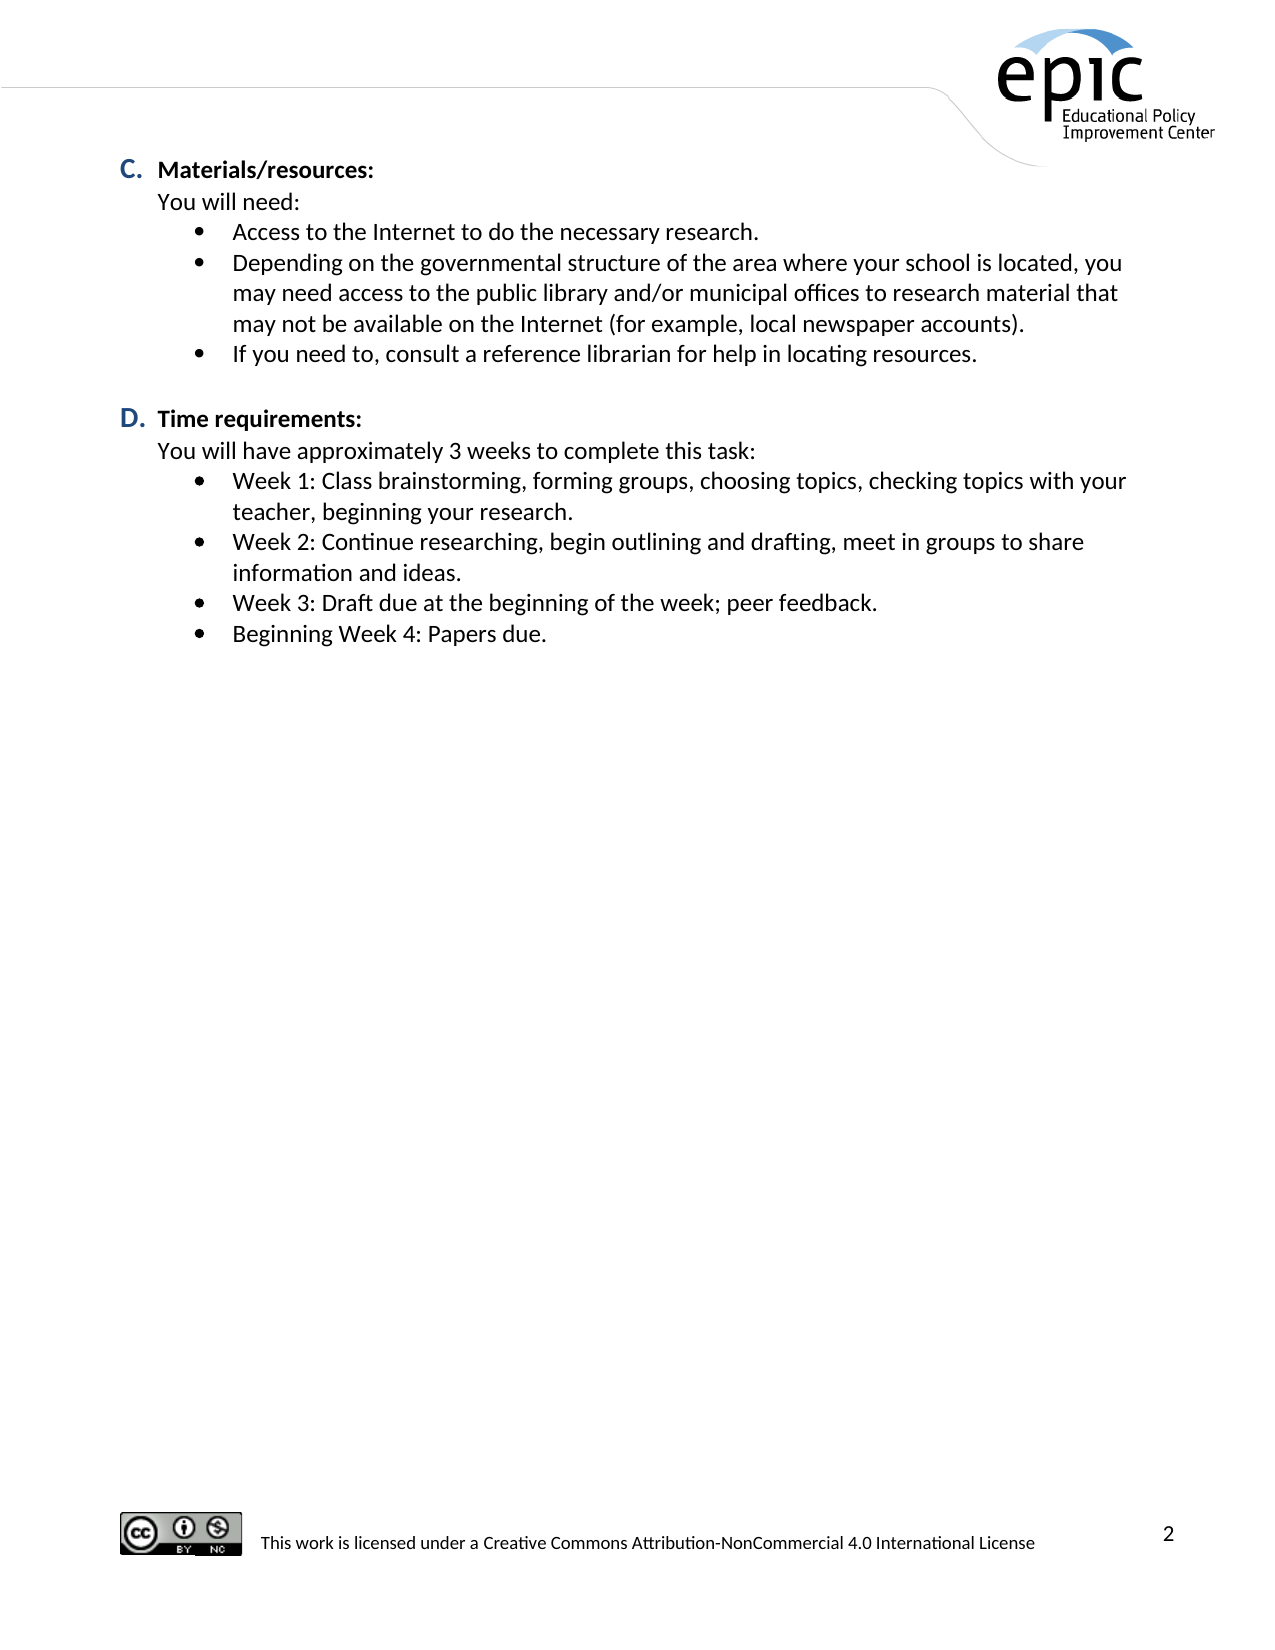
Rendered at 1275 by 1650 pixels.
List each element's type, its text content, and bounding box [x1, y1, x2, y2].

list Week 3: Draft due at the beginning of the week; peer feedback. [195, 587, 1155, 618]
list Beginning Week 4: Papers due. [195, 618, 1155, 648]
list Week 2: Continue researching, begin outlining and drafting, meet in groups to share information and ideas. [195, 526, 1155, 587]
list You will have approximately 3 weeks to complete this task: [157, 435, 1155, 465]
list Depending on the governmental structure of the area where your school is located, you may need access to the public library and/or municipal offices to research material that may not be available on the Internet (for example, local newspaper accounts). [195, 247, 1155, 338]
picture [0, 28, 1271, 166]
list Access to the Internet to do the necessary research. [195, 216, 1155, 247]
list Materials/resources: [120, 150, 1155, 186]
list Time requirements: [120, 399, 1155, 435]
picture [120, 1512, 243, 1556]
list You will need: [157, 186, 1155, 216]
list If you need to, consult a reference librarian for help in locating resources. [195, 338, 1155, 369]
list Week 1: Class brainstorming, forming groups, choosing topics, checking topics with your teacher, beginning your research. [195, 465, 1155, 526]
